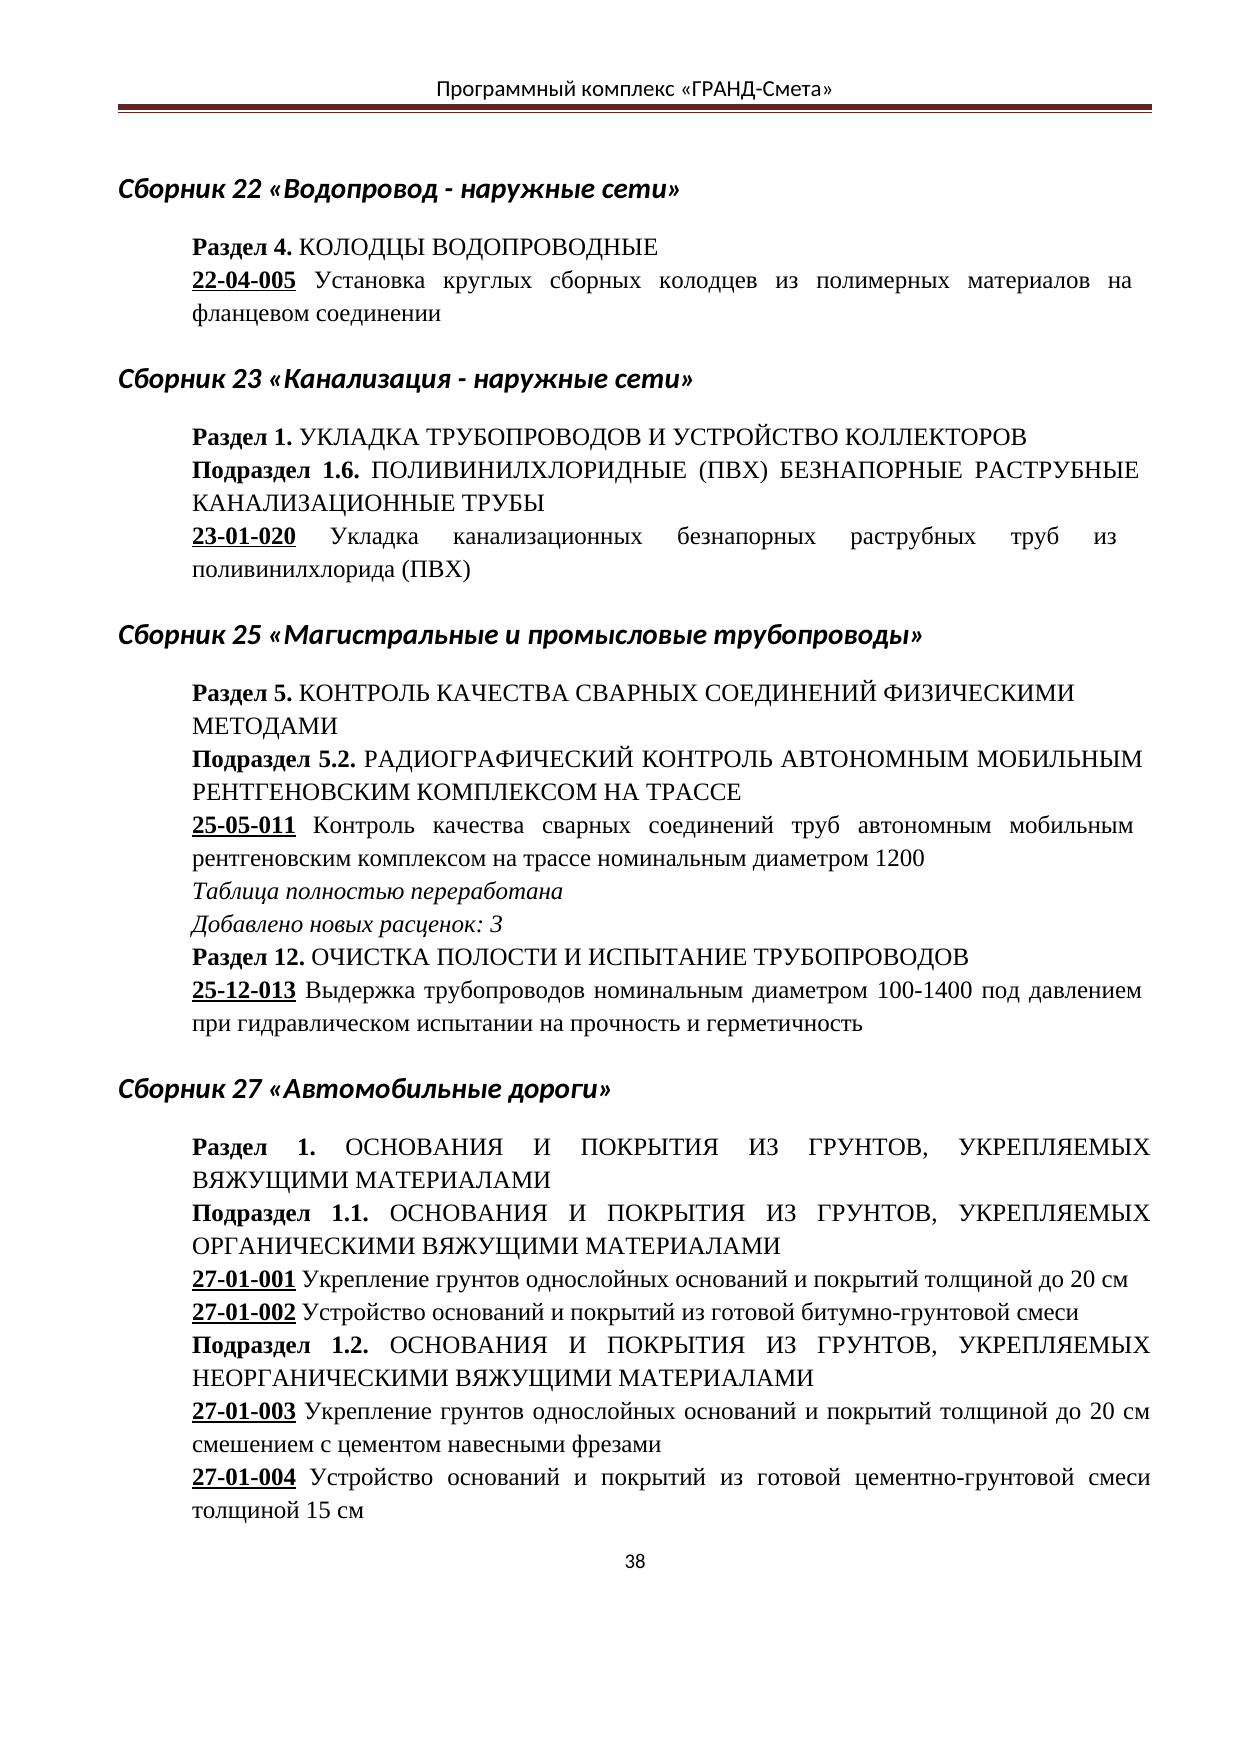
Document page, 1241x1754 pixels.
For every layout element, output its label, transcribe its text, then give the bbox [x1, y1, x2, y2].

text 22-04-005 Установка круглых сборных колодцев из полимерных материалов на фланцевом соединении [118, 265, 1152, 327]
text Подраздел 5.2. РАДИОГРАФИЧЕСКИЙ КОНТРОЛЬ АВТОНОМНЫМ МОБИЛЬНЫМ РЕНТГЕНОВСКИМ КОМПЛЕКСОМ НА ТРАССЕ [118, 744, 1152, 806]
text Подраздел 1.1. ОСНОВАНИЯ И ПОКРЫТИЯ ИЗ ГРУНТОВ, УКРЕПЛЯЕМЫХ ОРГАНИЧЕСКИМИ ВЯЖУЩИМИ МАТЕРИАЛАМИ [192, 1198, 1152, 1260]
text 27-01-004 Устройство оснований и покрытий из готовой цементно-грунтовой смеси толщиной 15 см [192, 1462, 1152, 1524]
text 23-01-020 Укладка канализационных безнапорных раструбных труб из поливинилхлорида (ПВХ) [118, 521, 1152, 583]
text Раздел 12. ОЧИСТКА ПОЛОСТИ И ИСПЫТАНИЕ ТРУБОПРОВОДОВ [118, 942, 1152, 971]
text Раздел 1. УКЛАДКА ТРУБОПРОВОДОВ И УСТРОЙСТВО КОЛЛЕКТОРОВ [118, 422, 1152, 451]
subtitle Сборник 27 «Автомобильные дороги» [118, 1070, 1152, 1106]
text Таблица полностью переработана [192, 876, 1152, 905]
text 27-01-001 Укрепление грунтов однослойных оснований и покрытий толщиной до 20 см [192, 1264, 1152, 1293]
text Раздел 1. ОСНОВАНИЯ И ПОКРЫТИЯ ИЗ ГРУНТОВ, УКРЕПЛЯЕМЫХ ВЯЖУЩИМИ МАТЕРИАЛАМИ [192, 1132, 1152, 1194]
text Добавлено новых расценок: 3 [192, 909, 1152, 938]
text 25-05-011 Контроль качества сварных соединений труб автономным мобильным рентгеновским комплексом на трассе номинальным диаметром 1200 [118, 810, 1152, 872]
text Подраздел 1.6. ПОЛИВИНИЛХЛОРИДНЫЕ (ПВХ) БЕЗНАПОРНЫЕ РАСТРУБНЫЕ КАНАЛИЗАЦИОННЫЕ ТРУБЫ [118, 455, 1152, 517]
text 25-12-013 Выдержка трубопроводов номинальным диаметром 100-1400 под давлением при гидравлическом испытании на прочность и герметичность [118, 975, 1152, 1037]
subtitle Сборник 22 «Водопровод - наружные сети» [118, 170, 1152, 206]
text Раздел 5. КОНТРОЛЬ КАЧЕСТВА СВАРНЫХ СОЕДИНЕНИЙ ФИЗИЧЕСКИМИ МЕТОДАМИ [192, 678, 1152, 740]
subtitle Сборник 23 «Канализация - наружные сети» [118, 360, 1152, 396]
text 27-01-002 Устройство оснований и покрытий из готовой битумно-грунтовой смеси [192, 1297, 1152, 1326]
text Раздел 4. КОЛОДЦЫ ВОДОПРОВОДНЫЕ [118, 232, 1152, 261]
text 27-01-003 Укрепление грунтов однослойных оснований и покрытий толщиной до 20 см смешением с цементом навесными фрезами [192, 1396, 1152, 1458]
text Подраздел 1.2. ОСНОВАНИЯ И ПОКРЫТИЯ ИЗ ГРУНТОВ, УКРЕПЛЯЕМЫХ НЕОРГАНИЧЕСКИМИ ВЯЖУЩИМИ МАТЕРИАЛАМИ [192, 1330, 1152, 1392]
subtitle Сборник 25 «Магистральные и промысловые трубопроводы» [118, 616, 1152, 652]
